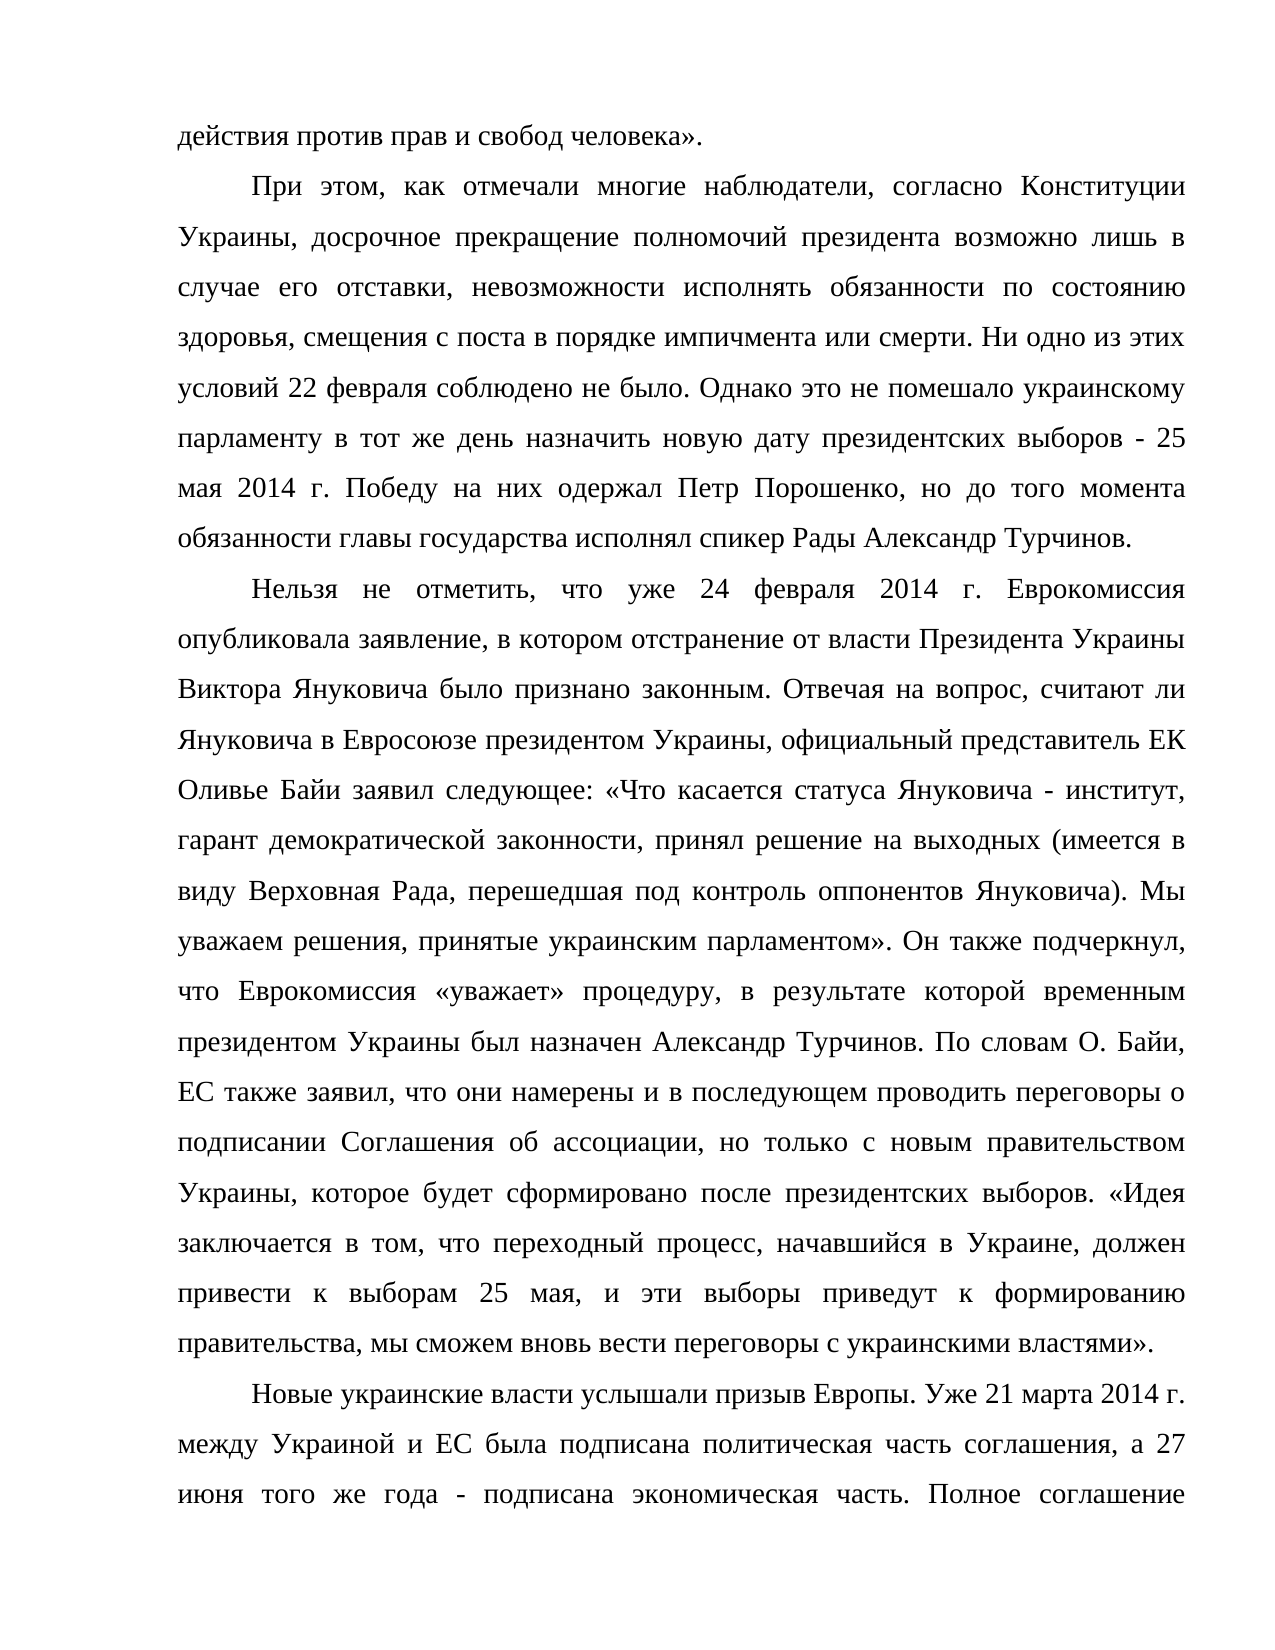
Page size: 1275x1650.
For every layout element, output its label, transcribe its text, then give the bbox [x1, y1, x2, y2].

text При этом, как отмечали многие наблюдатели, согласно Конституции Украины, досрочное прекращение полномочий президента возможно лишь в случае его отставки, невозможности исполнять обязанности по состоянию здоровья, смещения с поста в порядке импичмента или смерти. Ни одно из этих условий 22 февраля соблюдено не было. Однако это не помешало украинскому парламенту в тот же день назначить новую дату президентских выборов - 25 мая 2014 г. Победу на них одержал Петр Порошенко, но до того момента обязанности главы государства исполнял спикер Рады Александр Турчинов. [177, 168, 1186, 554]
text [177, 1376, 1186, 1510]
text Нельзя не отметить, что уже 24 февраля 2014 г. Еврокомиссия опубликовала заявление, в котором отстранение от власти Президента Украины Виктора Януковича было признано законным. Отвечая на вопрос, считают ли Януковича в Евросоюзе президентом Украины, официальный представитель ЕК Оливье Байи заявил следующее: «Что касается статуса Януковича - институт, гарант демократической законности, принял решение на выходных (имеется в виду Верховная Рада, перешедшая под контроль оппонентов Януковича). Мы уважаем решения, принятые украинским парламентом». Он также подчеркнул, что Еврокомиссия «уважает» процедуру, в результате которой временным президентом Украины был назначен Александр Турчинов. По словам О. Байи, ЕС также заявил, что они намерены и в последующем проводить переговоры о подписании Соглашения об ассоциации, но только с новым правительством Украины, которое будет сформировано после президентских выборов. «Идея заключается в том, что переходный процесс, начавшийся в Украине, должен привести к выборам 25 мая, и эти выборы приведут к формированию правительства, мы сможем вновь вести переговоры с украинскими властями». [177, 571, 1186, 1359]
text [177, 118, 1186, 152]
